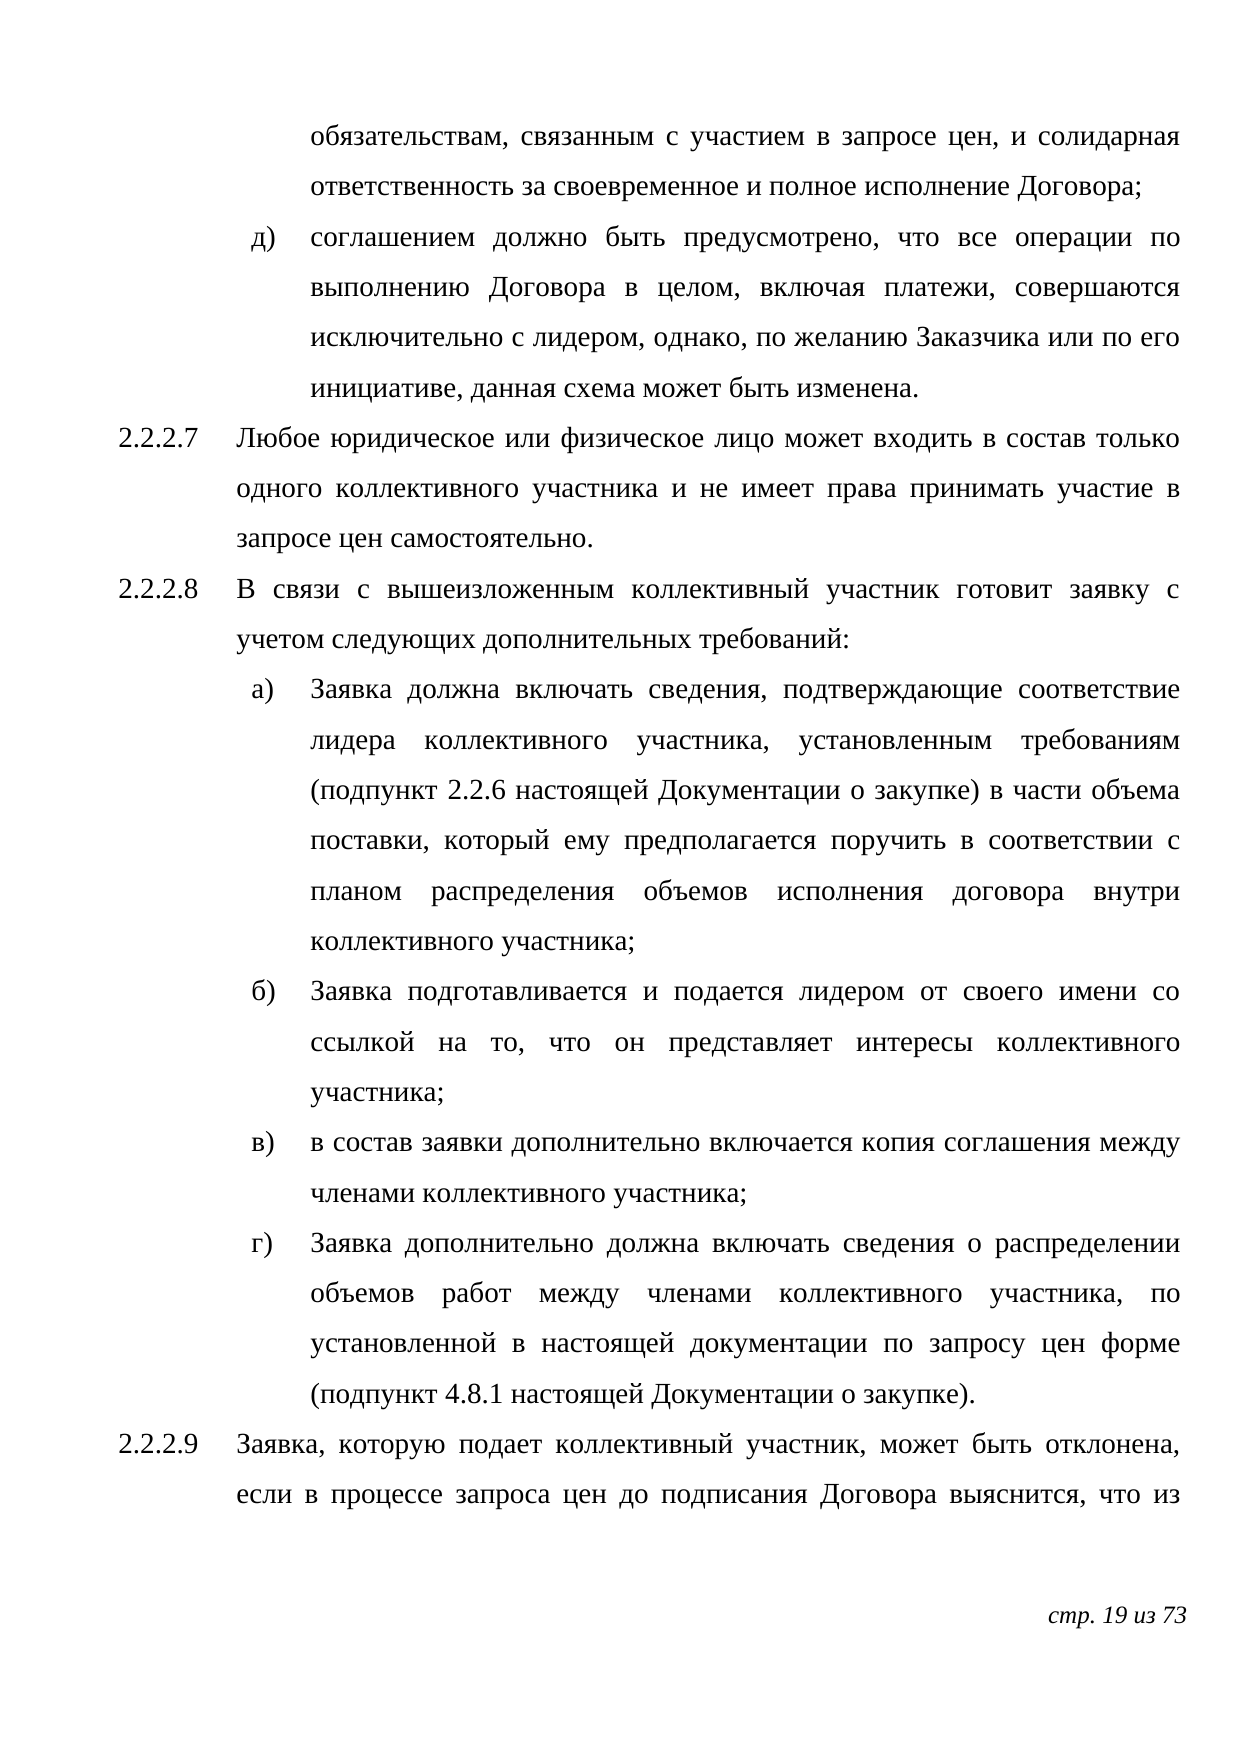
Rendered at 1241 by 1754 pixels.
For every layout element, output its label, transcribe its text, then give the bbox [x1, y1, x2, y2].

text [118, 1426, 1181, 1510]
text соглашением должно быть предусмотрено, что все операции по выполнению Договора в целом, включая платежи, совершаются исключительно с лидером, однако, по желанию Заказчика или по его инициативе, данная схема может быть изменена. [251, 219, 1181, 403]
text Заявка должна включать сведения, подтверждающие соответствие лидера коллективного участника, установленным требованиям (подпункт 2.2.6 настоящей Документации о закупке) в части объема поставки, который ему предполагается поручить в соответствии с планом распределения объемов исполнения договора внутри коллективного участника; [251, 672, 1181, 957]
text в состав заявки дополнительно включается копия соглашения между членами коллективного участника; [251, 1124, 1181, 1208]
text Заявка дополнительно должна включать сведения о распределении объемов работ между членами коллективного участника, по установленной в настоящей документации по запросу цен форме (подпункт 4.8.1 настоящей Документации о закупке). [251, 1225, 1181, 1409]
text Любое юридическое или физическое лицо может входить в состав только одного коллективного участника и не имеет права принимать участие в запросе цен самостоятельно. [118, 420, 1181, 554]
text Заявка подготавливается и подается лидером от своего имени со ссылкой на то, что он представляет интересы коллективного участника; [251, 973, 1181, 1108]
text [251, 118, 1181, 202]
text В связи с вышеизложенным коллективный участник готовит заявку с учетом следующих дополнительных требований: [118, 571, 1181, 655]
